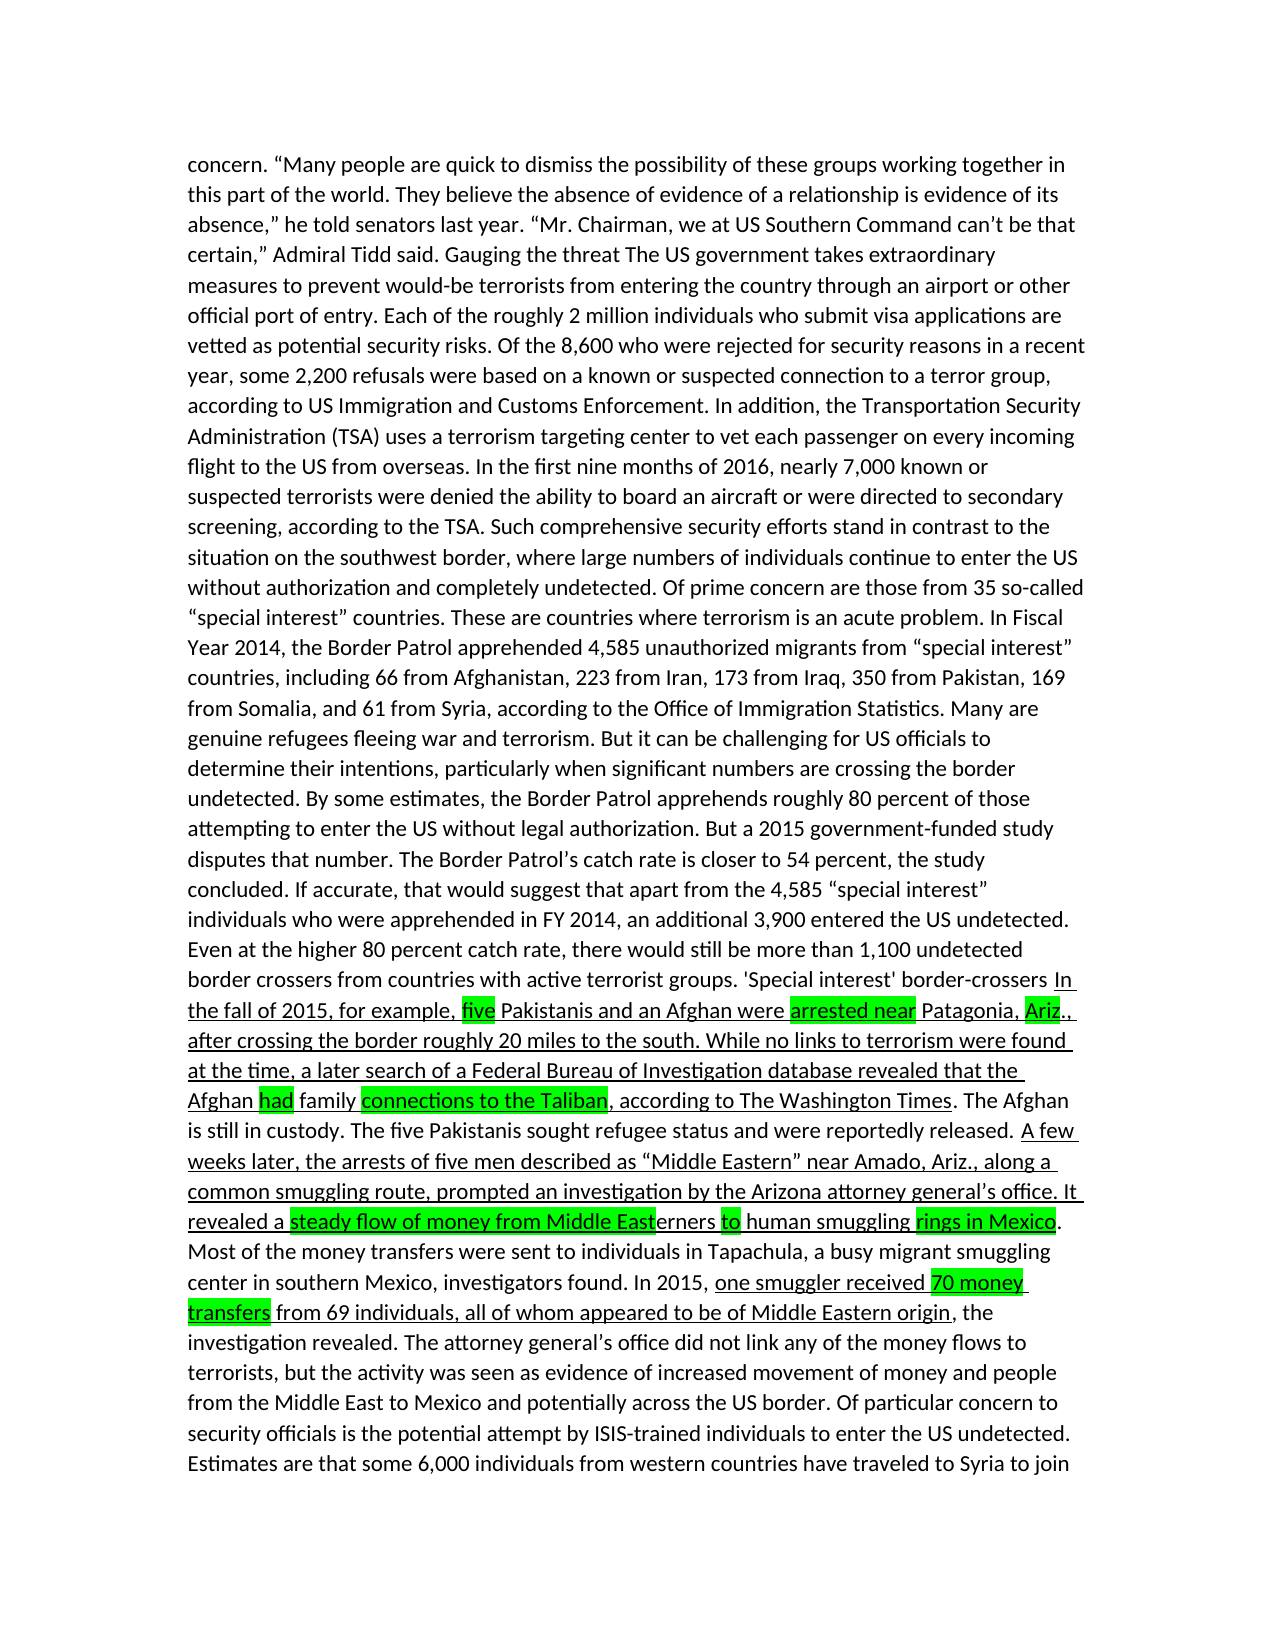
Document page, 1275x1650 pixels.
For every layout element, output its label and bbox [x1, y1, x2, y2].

text [187, 150, 1087, 1477]
